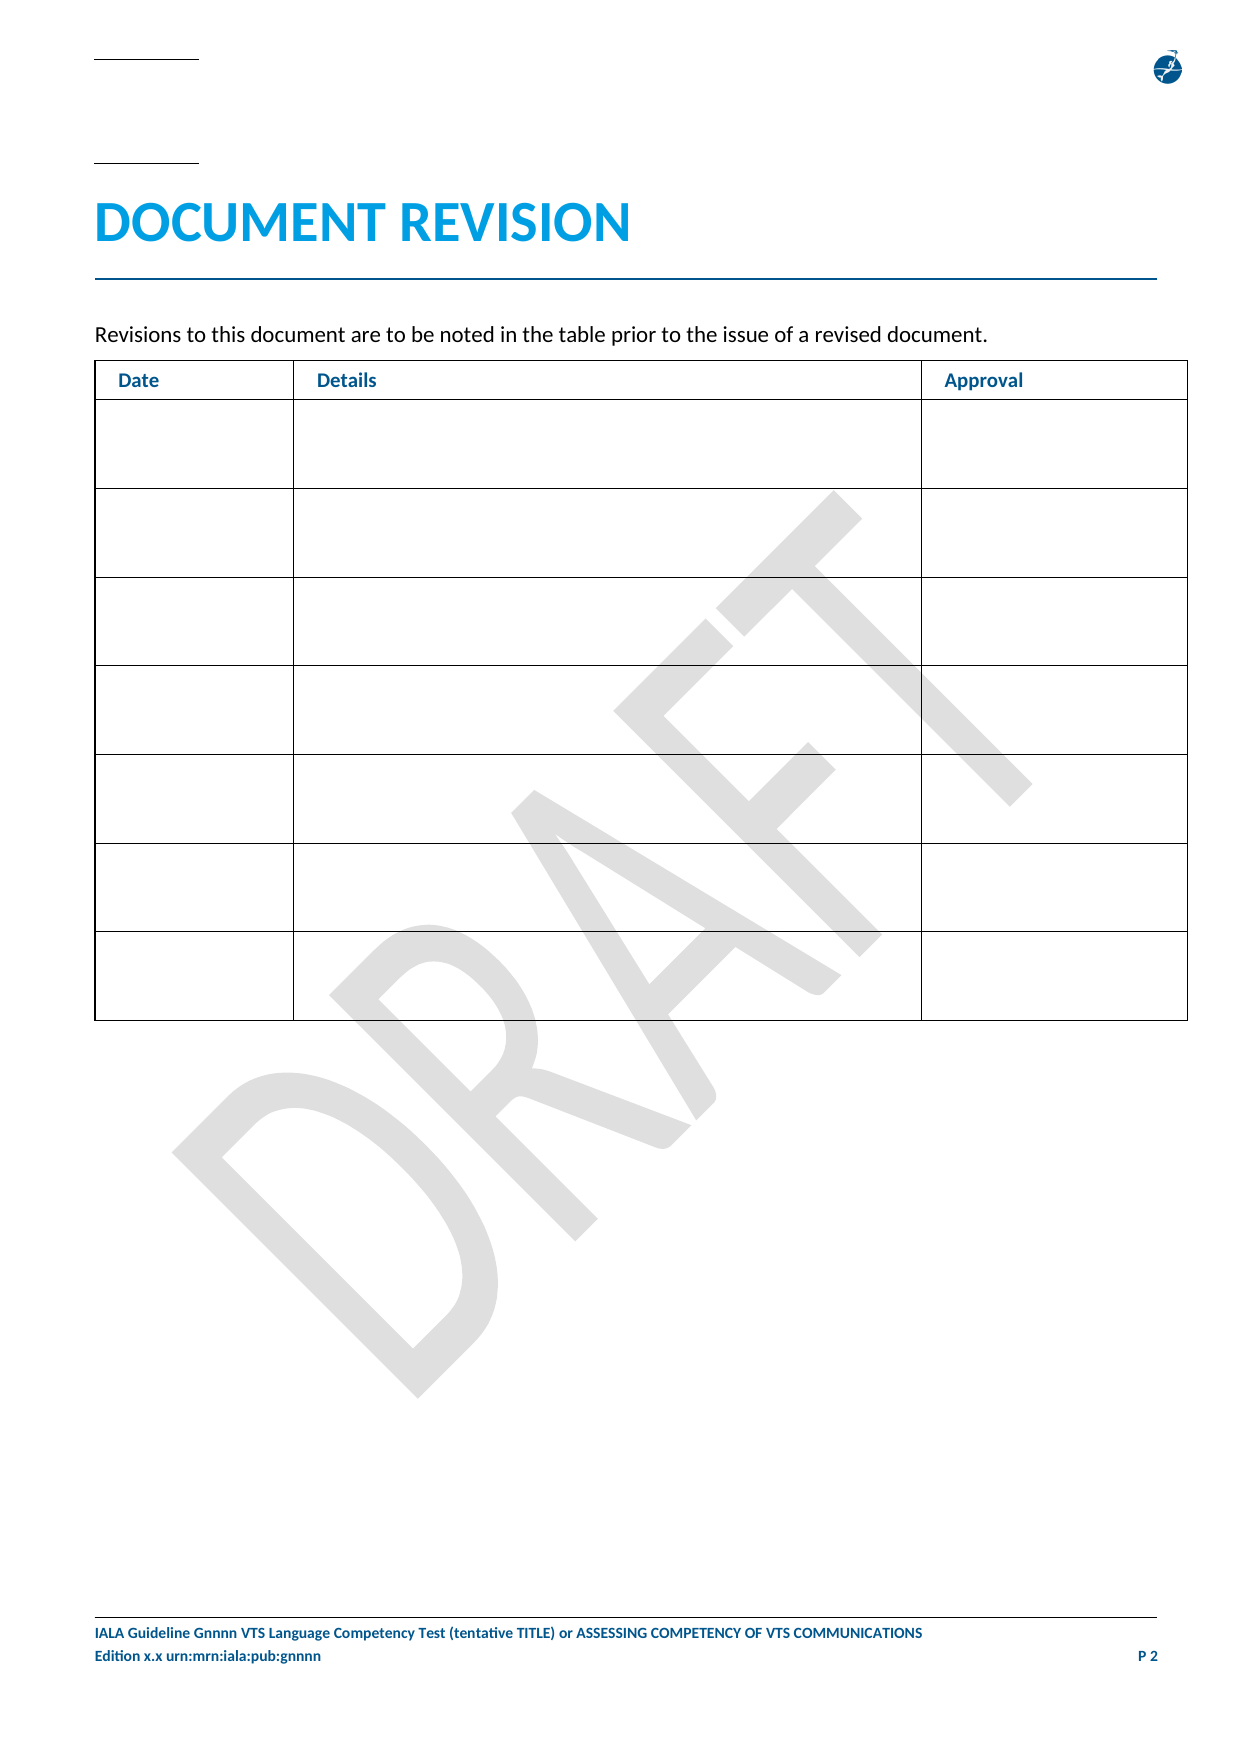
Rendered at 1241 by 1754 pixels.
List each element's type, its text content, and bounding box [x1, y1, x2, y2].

table_header Details [294, 361, 921, 399]
table_cell [294, 666, 921, 754]
table_cell [922, 755, 1187, 843]
table_cell [294, 755, 921, 843]
table_cell [294, 844, 921, 931]
table_cell [294, 932, 921, 1020]
table_cell [294, 489, 921, 577]
table_cell [294, 578, 921, 665]
table_cell [922, 400, 1187, 488]
table_cell [922, 844, 1187, 931]
table_header Approval [922, 361, 1187, 399]
table_cell [922, 578, 1187, 665]
table_cell [922, 666, 1187, 754]
text Revisions to this document are to be noted in the table prior to the issue of a revised document. [94, 320, 1157, 348]
table_cell [96, 755, 293, 843]
table_cell [96, 400, 293, 488]
table_cell [96, 578, 293, 665]
table_cell [922, 932, 1187, 1020]
table_header Date [96, 361, 293, 399]
table_cell [294, 400, 921, 488]
table_cell [96, 489, 293, 577]
picture [1122, 0, 1241, 119]
table_cell [96, 932, 293, 1020]
table_cell [922, 489, 1187, 577]
table_cell [96, 844, 293, 931]
table_cell [96, 666, 293, 754]
